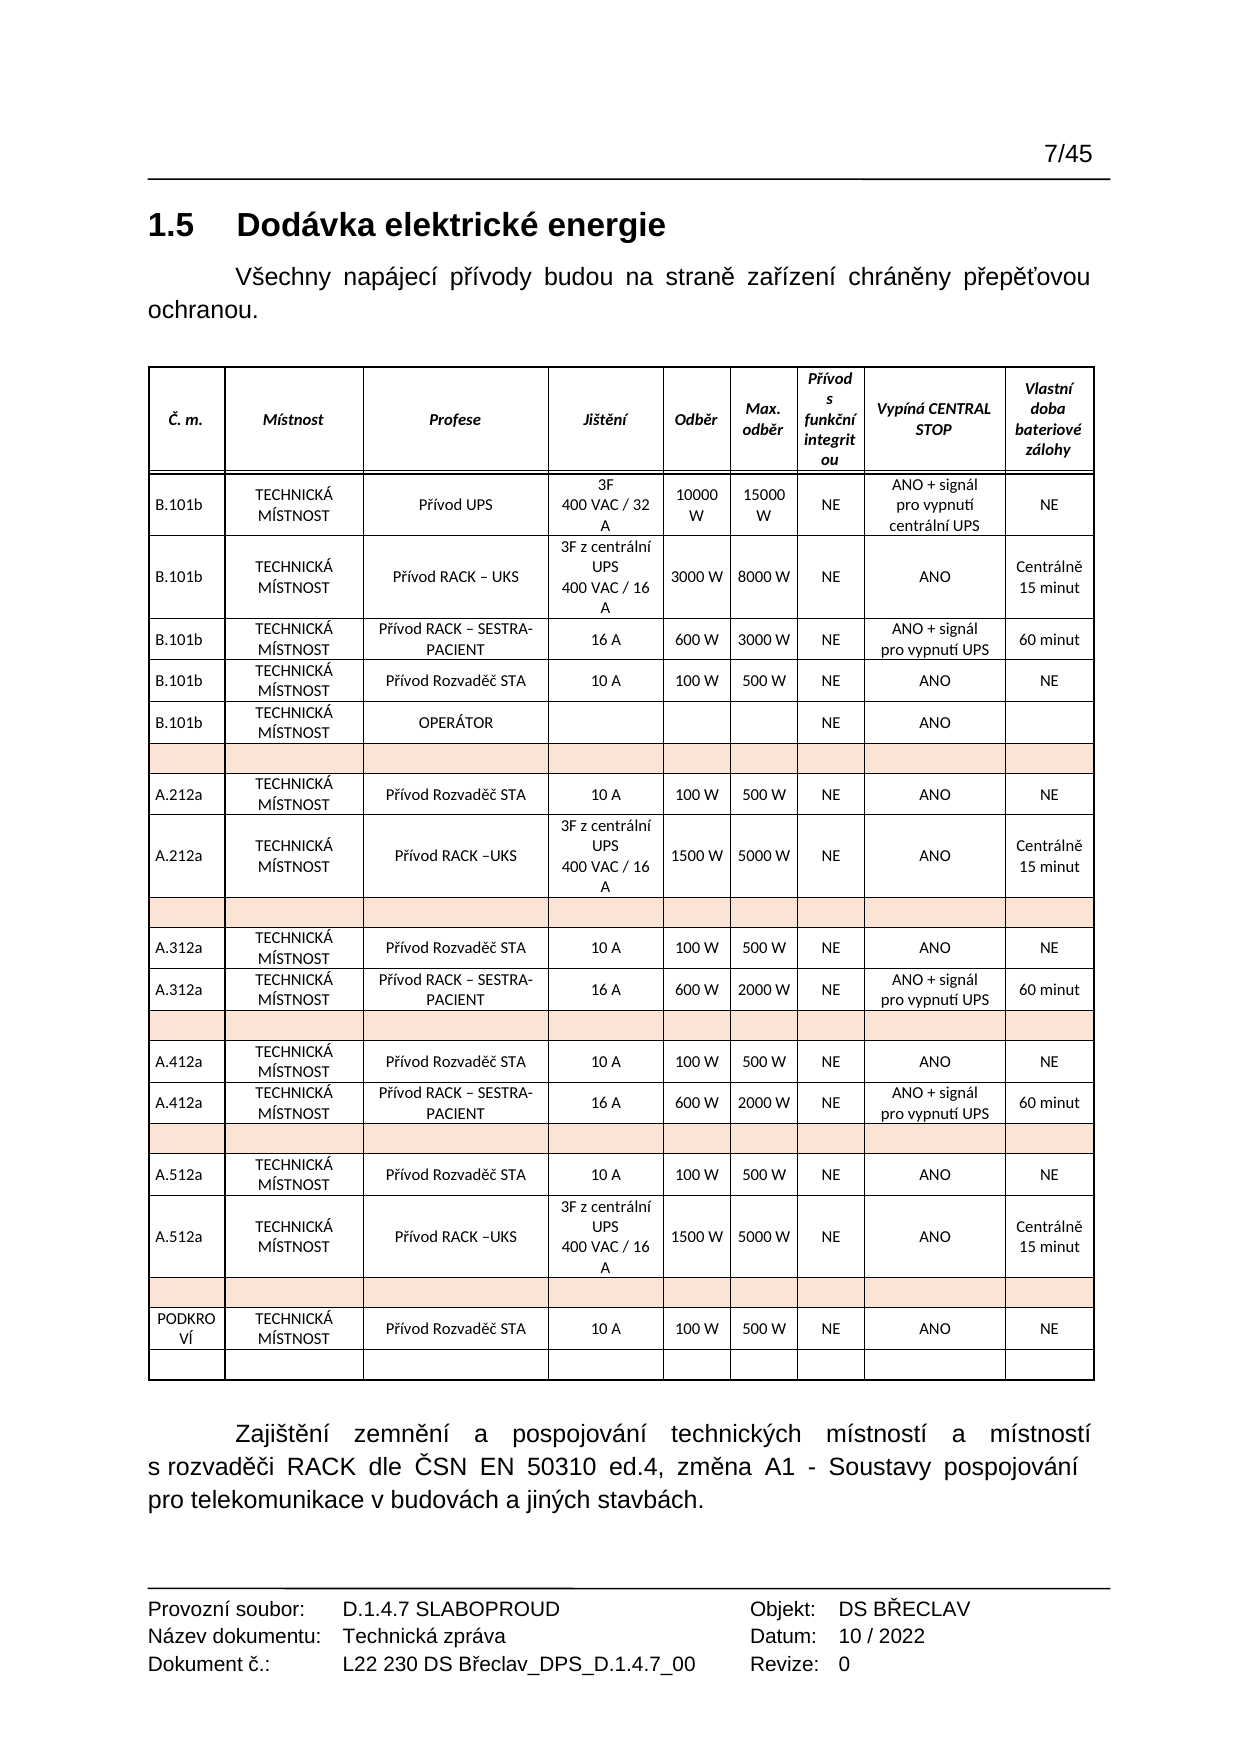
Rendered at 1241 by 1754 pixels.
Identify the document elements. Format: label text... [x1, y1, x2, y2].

table_cell NE [798, 774, 864, 814]
table_cell [865, 1350, 1005, 1379]
table_cell 500 W [731, 1041, 797, 1082]
table_cell [549, 1124, 663, 1153]
table_cell [731, 1011, 797, 1040]
table_cell 600 W [664, 969, 730, 1010]
table_cell 15000 W [731, 475, 797, 535]
table_cell TECHNICKÁ MÍSTNOST [226, 774, 363, 814]
table_cell [798, 1350, 864, 1379]
table_cell Přívod Rozvaděč STA [364, 1041, 548, 1082]
table_cell NE [1006, 1308, 1093, 1349]
table_cell [731, 898, 797, 927]
table_cell ANO [865, 928, 1005, 968]
table_cell 60 minut [1006, 1083, 1093, 1123]
table_cell 5000 W [731, 1196, 797, 1277]
table_cell TECHNICKÁ MÍSTNOST [226, 1154, 363, 1195]
table_header Profese [364, 368, 548, 470]
table_cell [150, 898, 224, 927]
table_header Místnost [226, 368, 363, 470]
table_cell 16 A [549, 969, 663, 1010]
table_cell TECHNICKÁ MÍSTNOST [226, 1308, 363, 1349]
table_cell [1006, 898, 1093, 927]
table_cell 600 W [664, 1083, 730, 1123]
table_cell Přívod RACK – UKS [364, 536, 548, 618]
table_cell B.101b [150, 702, 224, 743]
table_cell [549, 702, 663, 743]
table_cell 10 A [549, 928, 663, 968]
table_cell [1006, 702, 1093, 743]
table_cell NE [798, 1041, 864, 1082]
table_cell [731, 744, 797, 773]
table_cell 100 W [664, 928, 730, 968]
table_cell A.412a [150, 1041, 224, 1082]
table_cell [364, 744, 548, 773]
table_cell Přívod UPS [364, 475, 548, 535]
table_cell [865, 1011, 1005, 1040]
table_cell 10 A [549, 660, 663, 701]
table_cell [798, 744, 864, 773]
table_cell [798, 1124, 864, 1153]
table_cell B.101b [150, 660, 224, 701]
table_cell Přívod RACK –UKS [364, 1196, 548, 1277]
table_cell 5000 W [731, 815, 797, 897]
table_cell [364, 1350, 548, 1379]
table_cell NE [1006, 928, 1093, 968]
table_cell 100 W [664, 660, 730, 701]
table_cell [150, 1350, 224, 1379]
table_cell TECHNICKÁ MÍSTNOST [226, 1083, 363, 1123]
table_cell [731, 1278, 797, 1307]
table_cell 1500 W [664, 1196, 730, 1277]
table_cell Přívod RACK – SESTRA-PACIENT [364, 619, 548, 659]
table_cell A.512a [150, 1154, 224, 1195]
table_cell NE [798, 702, 864, 743]
table_cell Centrálně 15 minut [1006, 1196, 1093, 1277]
table_cell [664, 1350, 730, 1379]
table_cell [364, 898, 548, 927]
table_cell TECHNICKÁ MÍSTNOST [226, 475, 363, 535]
table_cell A.412a [150, 1083, 224, 1123]
table_cell ANO [865, 702, 1005, 743]
table_cell Přívod RACK – SESTRA-PACIENT [364, 969, 548, 1010]
table_cell [364, 1124, 548, 1153]
table_cell NE [798, 660, 864, 701]
table_cell ANO [865, 660, 1005, 701]
table_header Vlastní doba bateriové zálohy [1006, 368, 1093, 470]
table_cell [865, 1124, 1005, 1153]
table_cell NE [798, 815, 864, 897]
table_cell PODKROVÍ [150, 1308, 224, 1349]
table_cell Přívod Rozvaděč STA [364, 928, 548, 968]
table_cell [226, 898, 363, 927]
table_cell 3F z centrální UPS 400 VAC / 16 A [549, 1196, 663, 1277]
table_cell 500 W [731, 1154, 797, 1195]
table_cell 10 A [549, 1154, 663, 1195]
table_cell A.512a [150, 1196, 224, 1277]
table_cell B.101b [150, 619, 224, 659]
table_cell NE [798, 1308, 864, 1349]
table_cell Přívod RACK – SESTRA-PACIENT [364, 1083, 548, 1123]
table_cell [1006, 744, 1093, 773]
table_cell [1006, 1350, 1093, 1379]
table_cell ANO [865, 536, 1005, 618]
table_cell ANO [865, 1196, 1005, 1277]
table_cell [549, 1011, 663, 1040]
table_cell 8000 W [731, 536, 797, 618]
table_cell [1006, 1011, 1093, 1040]
table_cell ANO [865, 1154, 1005, 1195]
table_cell [226, 1124, 363, 1153]
table_cell NE [798, 619, 864, 659]
table_cell OPERÁTOR [364, 702, 548, 743]
table_cell Přívod Rozvaděč STA [364, 1154, 548, 1195]
table_cell TECHNICKÁ MÍSTNOST [226, 660, 363, 701]
table_cell [364, 1278, 548, 1307]
table_cell Přívod Rozvaděč STA [364, 774, 548, 814]
table_cell NE [798, 928, 864, 968]
table_cell 500 W [731, 928, 797, 968]
table_cell [731, 1350, 797, 1379]
table_cell 100 W [664, 774, 730, 814]
table_header Odběr [664, 368, 730, 470]
table_cell 3000 W [731, 619, 797, 659]
table_cell TECHNICKÁ MÍSTNOST [226, 815, 363, 897]
table_cell ANO [865, 815, 1005, 897]
table_cell 100 W [664, 1308, 730, 1349]
table_cell [731, 702, 797, 743]
table_cell Přívod Rozvaděč STA [364, 1308, 548, 1349]
table_cell [226, 1011, 363, 1040]
table_cell Přívod Rozvaděč STA [364, 660, 548, 701]
table_cell ANO [865, 1041, 1005, 1082]
table_cell ANO + signál pro vypnutí UPS [865, 619, 1005, 659]
table_cell [549, 898, 663, 927]
table_cell TECHNICKÁ MÍSTNOST [226, 702, 363, 743]
table_cell 100 W [664, 1041, 730, 1082]
table_cell Centrálně 15 minut [1006, 815, 1093, 897]
table_cell [798, 898, 864, 927]
table_cell NE [798, 1083, 864, 1123]
table_cell [1006, 1278, 1093, 1307]
table_cell NE [1006, 1154, 1093, 1195]
table_cell NE [798, 475, 864, 535]
table_cell [798, 1278, 864, 1307]
table_cell 10 A [549, 774, 663, 814]
table_cell 2000 W [731, 1083, 797, 1123]
table_cell 500 W [731, 1308, 797, 1349]
table_cell [664, 702, 730, 743]
table_cell NE [798, 1154, 864, 1195]
table_cell ANO [865, 774, 1005, 814]
table_cell NE [798, 969, 864, 1010]
table_cell ANO + signál pro vypnutí UPS [865, 969, 1005, 1010]
table_cell 3F z centrální UPS 400 VAC / 16 A [549, 536, 663, 618]
table_cell 600 W [664, 619, 730, 659]
table_cell NE [1006, 475, 1093, 535]
table_cell 1500 W [664, 815, 730, 897]
table_cell Přívod RACK –UKS [364, 815, 548, 897]
table_cell 10 A [549, 1308, 663, 1349]
table_cell TECHNICKÁ MÍSTNOST [226, 536, 363, 618]
table_cell 16 A [549, 1083, 663, 1123]
table_cell [150, 1278, 224, 1307]
table_cell [226, 1278, 363, 1307]
table_header Max. odběr [731, 368, 797, 470]
table_cell 500 W [731, 660, 797, 701]
table_cell [798, 1011, 864, 1040]
table_cell [664, 744, 730, 773]
text Všechny napájecí přívody budou na straně zařízení chráněny přepěťovou ochranou. [148, 262, 1092, 324]
table_cell 2000 W [731, 969, 797, 1010]
text Zajištění zemnění a pospojování technických místností a místností s rozvaděči RACK dle ČSN EN 50310 ed.4, změna A1 - Soustavy pospojování pro telekomunikace v budovách a jiných stavbách. [148, 1419, 1092, 1514]
table_cell NE [798, 536, 864, 618]
table_cell A.312a [150, 928, 224, 968]
table_cell A.212a [150, 774, 224, 814]
table_cell NE [1006, 774, 1093, 814]
table_cell [150, 1124, 224, 1153]
table_cell A.312a [150, 969, 224, 1010]
table_cell [664, 1124, 730, 1153]
table_cell 10 A [549, 1041, 663, 1082]
table_cell TECHNICKÁ MÍSTNOST [226, 928, 363, 968]
table_cell 10000 W [664, 475, 730, 535]
table_cell [731, 1124, 797, 1153]
table_cell [364, 1011, 548, 1040]
table_cell [150, 1011, 224, 1040]
table_cell TECHNICKÁ MÍSTNOST [226, 969, 363, 1010]
table_cell 500 W [731, 774, 797, 814]
table_cell TECHNICKÁ MÍSTNOST [226, 619, 363, 659]
table_cell NE [798, 1196, 864, 1277]
subtitle Dodávka elektrické energie [148, 205, 1092, 244]
table_cell [150, 744, 224, 773]
table_cell [865, 744, 1005, 773]
table_cell 3F z centrální UPS 400 VAC / 16 A [549, 815, 663, 897]
table_cell [226, 1350, 363, 1379]
table_cell TECHNICKÁ MÍSTNOST [226, 1196, 363, 1277]
table_cell TECHNICKÁ MÍSTNOST [226, 1041, 363, 1082]
table_cell 3F 400 VAC / 32 A [549, 475, 663, 535]
table_cell Centrálně 15 minut [1006, 536, 1093, 618]
table_header Č. m. [150, 368, 224, 470]
table_cell [549, 1278, 663, 1307]
table_header Přívod s funkční integritou [798, 368, 864, 470]
table_cell ANO [865, 1308, 1005, 1349]
table_cell 16 A [549, 619, 663, 659]
table_cell NE [1006, 660, 1093, 701]
table_cell 100 W [664, 1154, 730, 1195]
table_cell [549, 1350, 663, 1379]
table_cell A.212a [150, 815, 224, 897]
table_cell [1006, 1124, 1093, 1153]
table_cell 3000 W [664, 536, 730, 618]
table_cell [549, 744, 663, 773]
table_cell 60 minut [1006, 619, 1093, 659]
table_cell [664, 898, 730, 927]
table_header Vypíná CENTRAL STOP [865, 368, 1005, 470]
table_cell B.101b [150, 475, 224, 535]
table_cell [664, 1011, 730, 1040]
table_cell NE [1006, 1041, 1093, 1082]
table_header Jištění [549, 368, 663, 470]
table_cell [865, 1278, 1005, 1307]
table_cell ANO + signál pro vypnutí centrální UPS [865, 475, 1005, 535]
table_cell [865, 898, 1005, 927]
table_cell 60 minut [1006, 969, 1093, 1010]
table_cell [664, 1278, 730, 1307]
table_cell [226, 744, 363, 773]
table_cell B.101b [150, 536, 224, 618]
table_cell ANO + signál pro vypnutí UPS [865, 1083, 1005, 1123]
